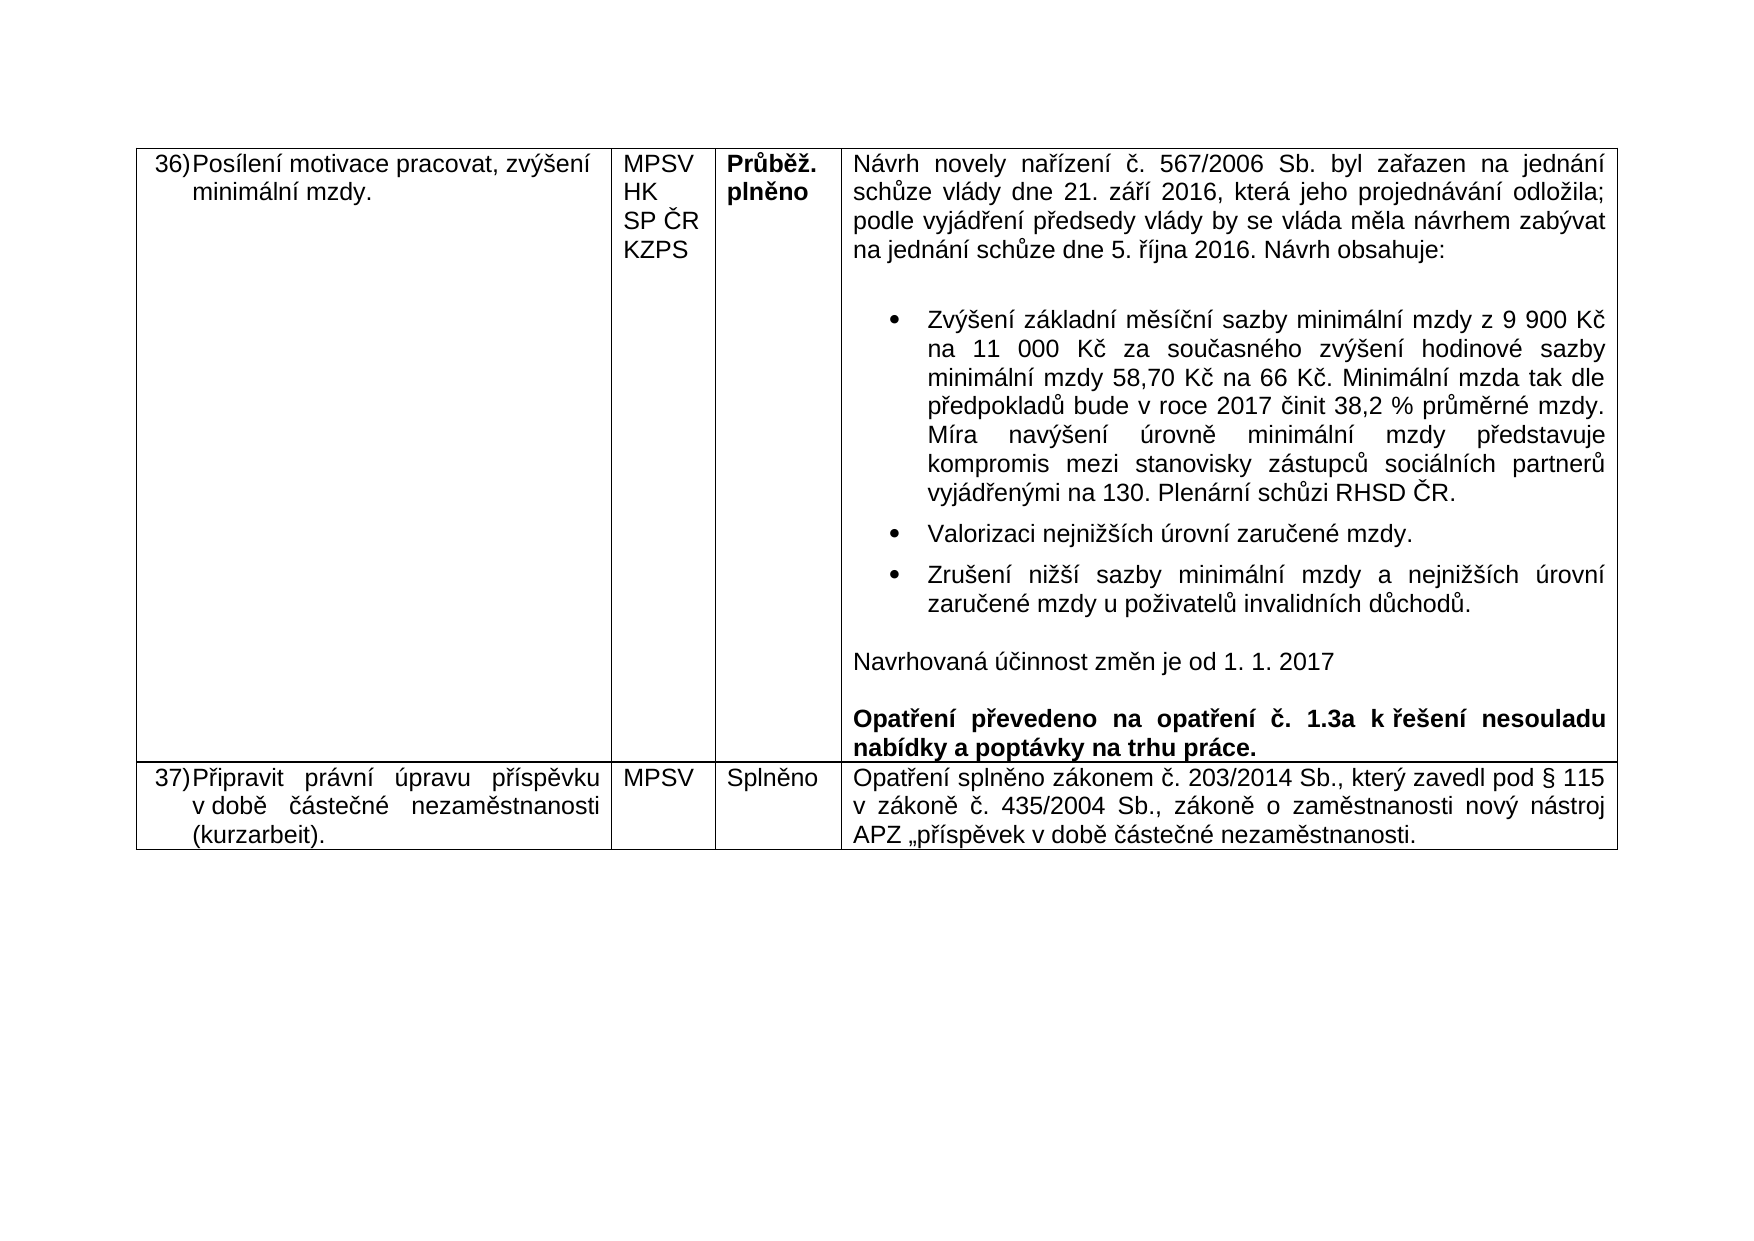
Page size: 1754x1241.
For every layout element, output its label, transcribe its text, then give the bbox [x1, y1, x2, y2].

table_cell MPSV [612, 763, 715, 849]
table_cell Průběž. plněno [716, 149, 841, 761]
table_cell Posílení motivace pracovat, zvýšení minimální mzdy. [137, 149, 611, 761]
table_cell MPSV HK SP ČR KZPS [612, 149, 715, 761]
table_cell Návrh novely nařízení č. 567/2006 Sb. byl zařazen na jednání schůze vlády dne 21. září 2016, která jeho projednávání odložila; podle vyjádření předsedy vlády by se vláda měla návrhem zabývat na jednání schůze dne 5. října 2016. Návrh obsahuje: Zvýšení základní měsíční sazby minimální mzdy z 9 900 Kč na 11 000 Kč za současného zvýšení hodinové sazby minimální mzdy 58,70 Kč na 66 Kč. Minimální mzda tak dle předpokladů bude v roce 2017 činit 38,2 % průměrné mzdy. Míra navýšení úrovně minimální mzdy představuje kompromis mezi stanovisky zástupců sociálních partnerů vyjádřenými na 130. Plenární schůzi RHSD ČR. Valorizaci nejnižších úrovní zaručené mzdy. Zrušení nižší sazby minimální mzdy a nejnižších úrovní zaručené mzdy u poživatelů invalidních důchodů. Navrhovaná účinnost změn je od 1. 1. 2017 Opatření převedeno na opatření č. 1.3a k řešení nesouladu nabídky a poptávky na trhu práce. [842, 149, 1617, 761]
table_cell Splněno [716, 763, 841, 849]
table_cell Opatření splněno zákonem č. 203/2014 Sb., který zavedl pod § 115 v zákoně č. 435/2004 Sb., zákoně o zaměstnanosti nový nástroj APZ „příspěvek v době částečné nezaměstnanosti. [842, 763, 1617, 849]
table_cell Připravit právní úpravu příspěvku v době částečné nezaměstnanosti (kurzarbeit). [137, 763, 611, 849]
